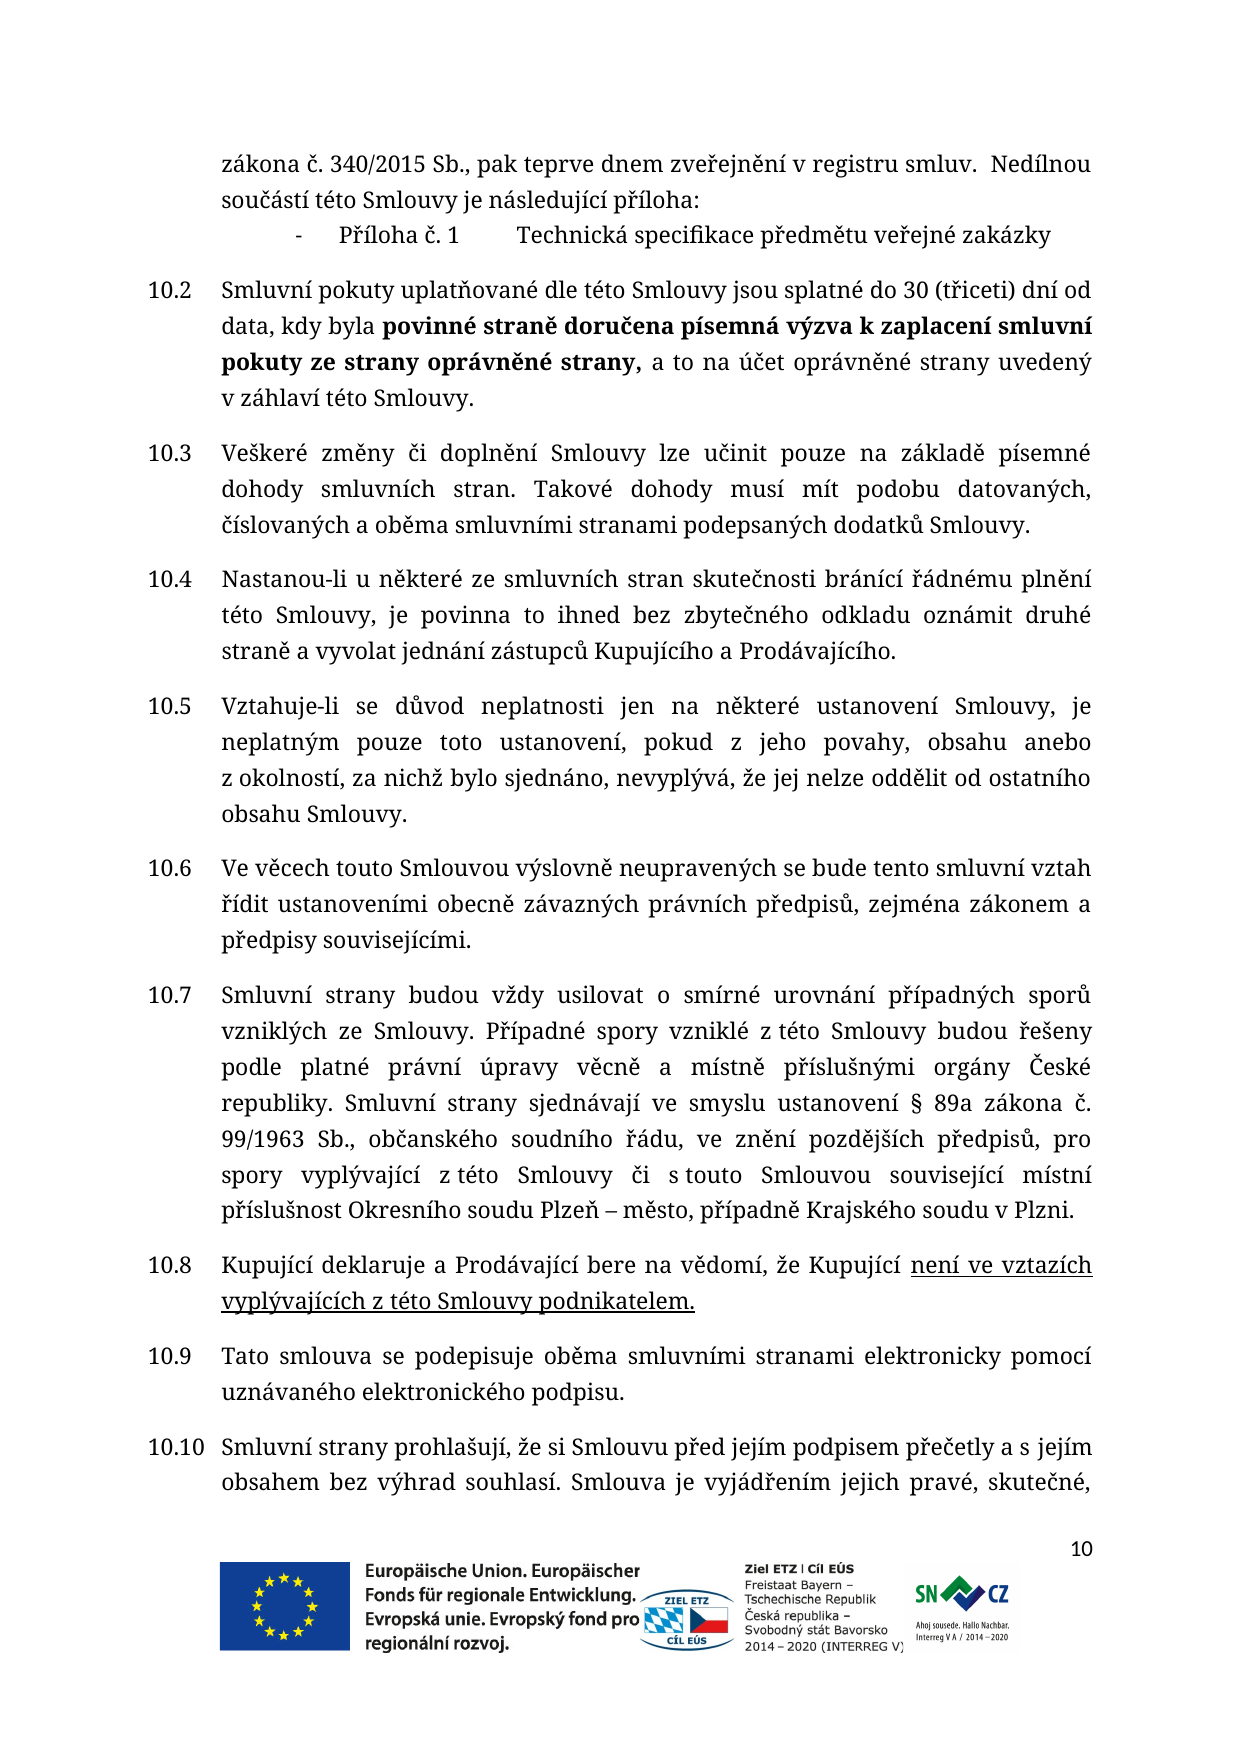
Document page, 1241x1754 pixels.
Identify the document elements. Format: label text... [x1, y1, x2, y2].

text 10.4 Nastanou-li u některé ze smluvních stran skutečnosti bránící řádnému plnění této Smlouvy, je povinna to ihned bez zbytečného odkladu oznámit druhé straně a vyvolat jednání zástupců Kupujícího a Prodávajícího. [148, 563, 1093, 666]
text 10.7 Smluvní strany budou vždy usilovat o smírné urovnání případných sporů vzniklých ze Smlouvy. Případné spory vzniklé z této Smlouvy budou řešeny podle platné právní úpravy věcně a místně příslušnými orgány České republiky. Smluvní strany sjednávají ve smyslu ustanovení § 89a zákona č. 99/1963 Sb., občanského soudního řádu, ve znění pozdějších předpisů, pro spory vyplývající z této Smlouvy či s touto Smlouvou související místní příslušnost Okresního soudu Plzeň – město, případně Krajského soudu v Plzni. [148, 979, 1093, 1226]
text 10.2 Smluvní pokuty uplatňované dle této Smlouvy jsou splatné do 30 (třiceti) dní od data, kdy byla povinné straně doručena písemná výzva k zaplacení smluvní pokuty ze strany oprávněné strany, a to na účet oprávněné strany uvedený v záhlaví této Smlouvy. [148, 274, 1093, 413]
text 10.8 Kupující deklaruje a Prodávající bere na vědomí, že Kupující není ve vztazích vyplývajících z této Smlouvy podnikatelem. [148, 1249, 1093, 1316]
text 10.9 Tato smlouva se podepisuje oběma smluvními stranami elektronicky pomocí uznávaného elektronického podpisu. [148, 1340, 1093, 1407]
text 10.5 Vztahuje-li se důvod neplatnosti jen na některé ustanovení Smlouvy, je neplatným pouze toto ustanovení, pokud z jeho povahy, obsahu anebo z okolností, za nichž bylo sjednáno, nevyplývá, že jej nelze oddělit od ostatního obsahu Smlouvy. [148, 690, 1093, 829]
text 10.6 Ve věcech touto Smlouvou výslovně neupravených se bude tento smluvní vztah řídit ustanoveními obecně závazných právních předpisů, zejména zákonem a předpisy souvisejícími. [148, 852, 1093, 955]
text 10.3 Veškeré změny či doplnění Smlouvy lze učinit pouze na základě písemné dohody smluvních stran. Takové dohody musí mít podobu datovaných, číslovaných a oběma smluvními stranami podepsaných dodatků Smlouvy. [148, 437, 1093, 540]
picture [219, 1562, 1021, 1653]
list Příloha č. 1 Technická specifikace předmětu veřejné zakázky [295, 219, 1093, 251]
